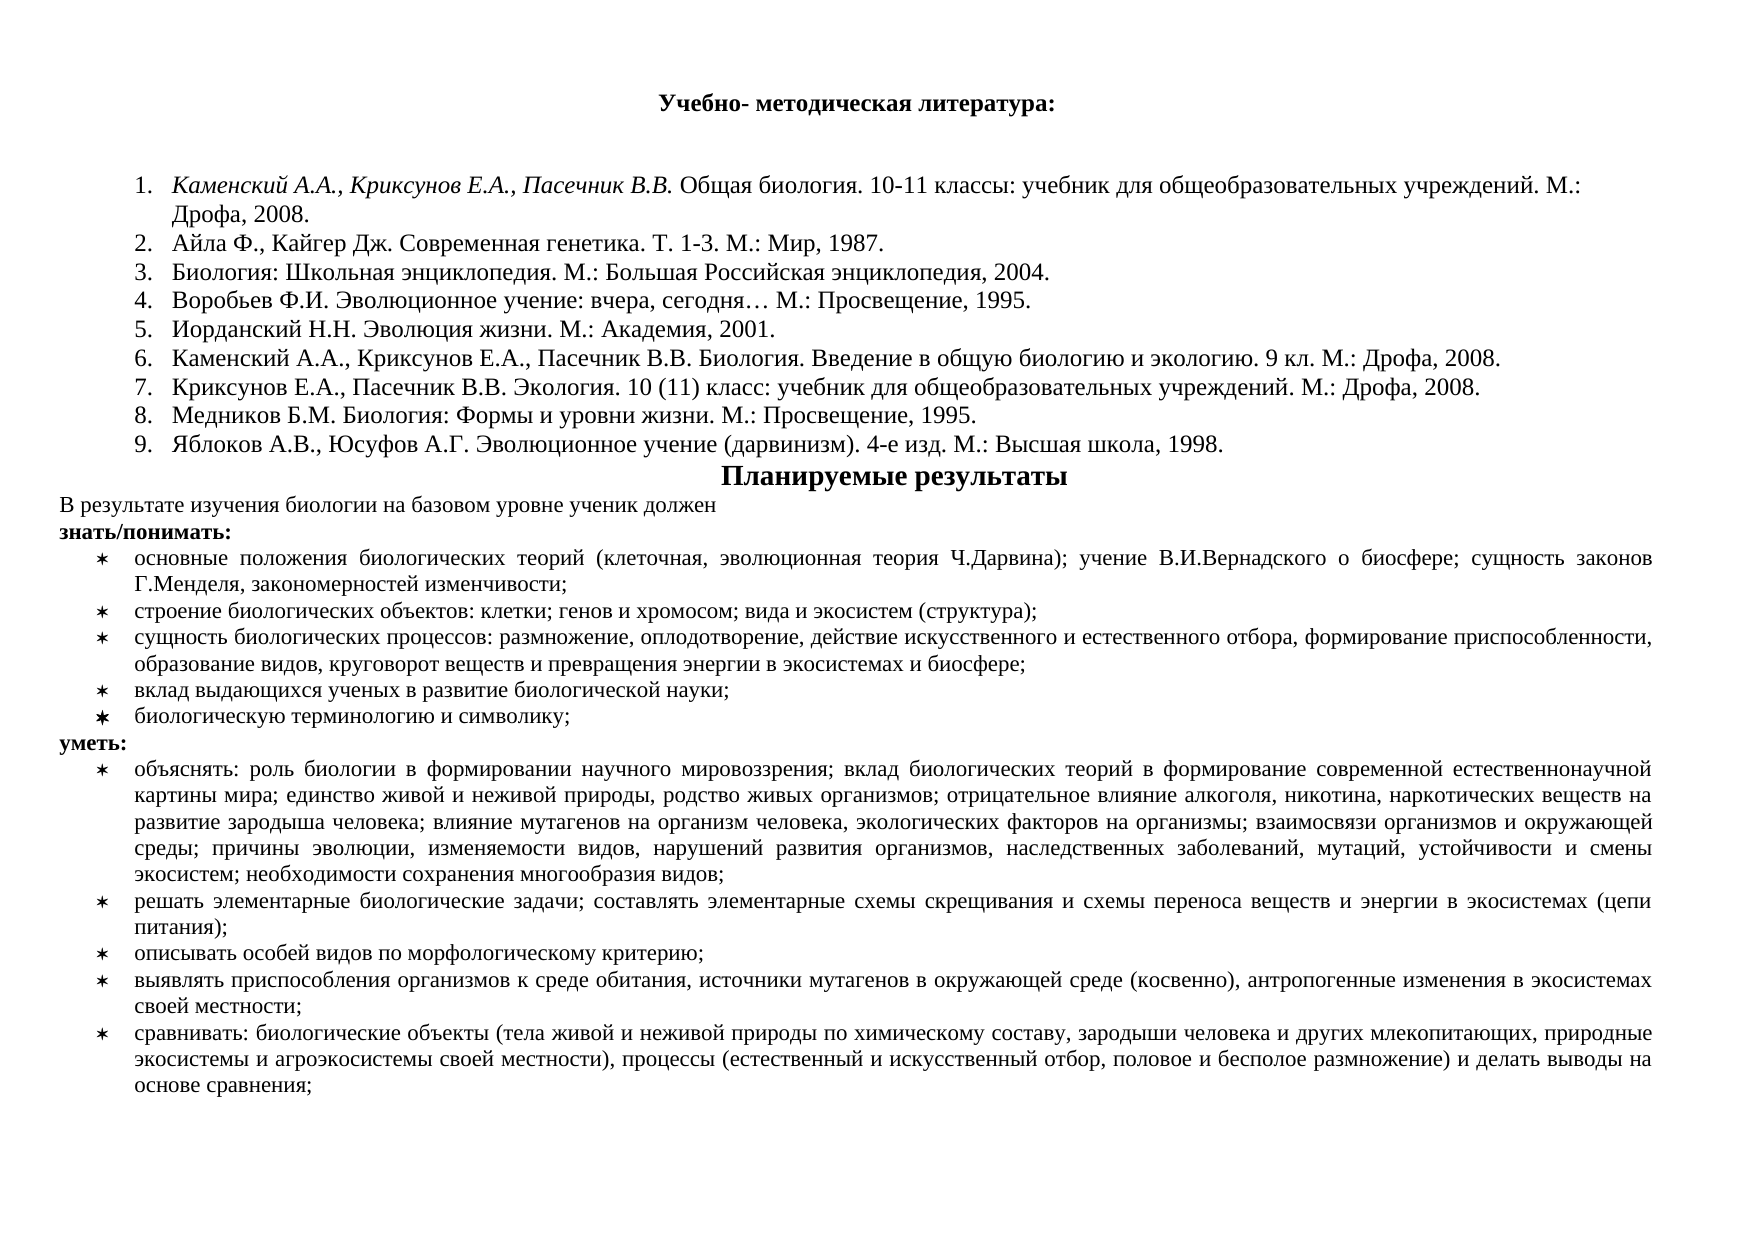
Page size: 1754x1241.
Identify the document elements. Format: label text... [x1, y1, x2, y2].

list Биология: Школьная энциклопедия. М.: Большая Российская энциклопедия, 2004. [134, 257, 1655, 285]
text Планируемые результаты [134, 458, 1655, 491]
list биологическую терминологию и символику; [97, 702, 1655, 729]
list вклад выдающихся ученых в развитие биологической науки; [97, 676, 1655, 702]
list сущность биологических процессов: размножение, оплодотворение, действие искусственного и естественного отбора, формирование приспособленности, образование видов, круговорот веществ и превращения энергии в экосистемах и биосфере; [97, 623, 1655, 676]
list Иорданский Н.Н. Эволюция жизни. М.: Академия, 2001. [134, 314, 1655, 343]
list Медников Б.М. Биология: Формы и уровни жизни. М.: Просвещение, 1995. [134, 400, 1655, 429]
list Криксунов Е.А., Пасечник В.В. Экология. 10 (11) класс: учебник для общеобразовательных учреждений. М.: Дрофа, 2008. [134, 372, 1655, 400]
subtitle Учебно- методическая литература: [59, 88, 1655, 117]
list Яблоков А.В., Юсуфов А.Г. Эволюционное учение (дарвинизм). 4-е изд. М.: Высшая школа, 1998. [134, 429, 1655, 458]
text знать/понимать: [59, 518, 1655, 544]
text В результате изучения биологии на базовом уровне ученик должен [59, 491, 1655, 518]
text уметь: [59, 729, 1655, 755]
list Каменский А.А., Криксунов Е.А., Пасечник В.В. Биология. Введение в общую биологию и экологию. 9 кл. М.: Дрофа, 2008. [134, 343, 1655, 372]
list строение биологических объектов: клетки; генов и хромосом; вида и экосистем (структура); [97, 597, 1655, 623]
list объяснять: роль биологии в формировании научного мировоззрения; вклад биологических теорий в формирование современной естественнонаучной картины мира; единство живой и неживой природы, родство живых организмов; отрицательное влияние алкоголя, никотина, наркотических веществ на развитие зародыша человека; влияние мутагенов на организм человека, экологических факторов на организмы; взаимосвязи организмов и окружающей среды; причины эволюции, изменяемости видов, нарушений развития организмов, наследственных заболеваний, мутаций, устойчивости и смены экосистем; необходимости сохранения многообразия видов; [97, 755, 1655, 887]
list Воробьев Ф.И. Эволюционное учение: вчера, сегодня… М.: Просвещение, 1995. [134, 285, 1655, 314]
list решать элементарные биологические задачи; составлять элементарные схемы скрещивания и схемы переноса веществ и энергии в экосистемах (цепи питания); [97, 887, 1655, 939]
list Айла Ф., Кайгер Дж. Современная генетика. Т. 1-3. М.: Мир, 1987. [134, 228, 1655, 257]
list сравнивать: биологические объекты (тела живой и неживой природы по химическому составу, зародыши человека и других млекопитающих, природные экосистемы и агроэкосистемы своей местности), процессы (естественный и искусственный отбор, половое и бесполое размножение) и делать выводы на основе сравнения; [97, 1018, 1655, 1098]
list Каменский А.А., Криксунов Е.А., Пасечник В.В. Общая биология. 10-11 классы: учебник для общеобразовательных учреждений. М.: Дрофа, 2008. [134, 170, 1655, 228]
list выявлять приспособления организмов к среде обитания, источники мутагенов в окружающей среде (косвенно), антропогенные изменения в экосистемах своей местности; [97, 966, 1655, 1018]
list описывать особей видов по морфологическому критерию; [97, 939, 1655, 966]
list основные положения биологических теорий (клеточная, эволюционная теория Ч.Дарвина); учение В.И.Вернадского о биосфере; сущность законов Г.Менделя, закономерностей изменчивости; [97, 544, 1655, 597]
